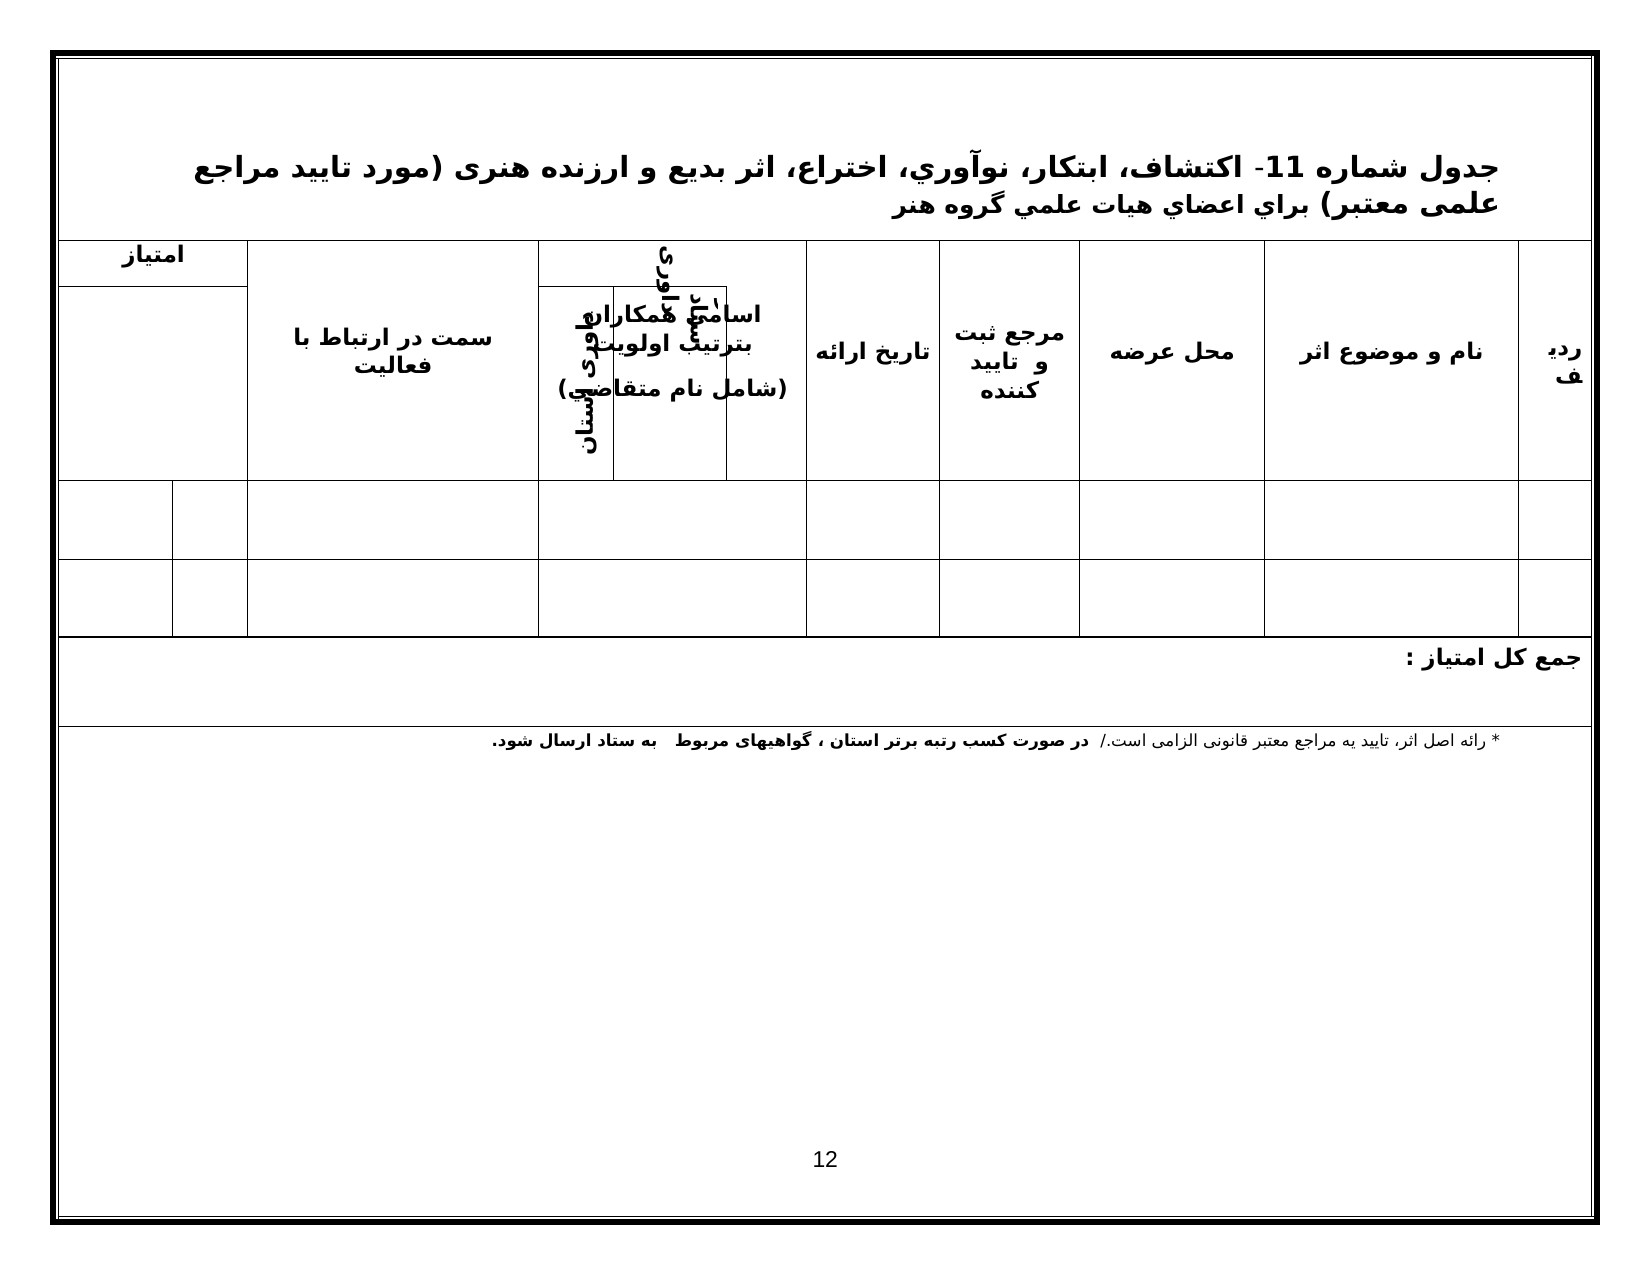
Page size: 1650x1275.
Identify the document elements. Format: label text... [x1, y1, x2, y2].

table_cell [1519, 560, 1591, 636]
table_cell [1519, 481, 1591, 558]
table_cell [248, 481, 538, 558]
table_cell [248, 560, 538, 636]
table_cell [1265, 481, 1518, 558]
table_cell [940, 560, 1079, 636]
table_cell [539, 481, 806, 558]
table_header نام و موضوع اثر [1265, 241, 1518, 480]
table_cell [807, 560, 939, 636]
table_header تاريخ ارائه [807, 241, 939, 480]
table_header رديف [1519, 241, 1591, 480]
table_cell جمع کل امتیاز : [59, 638, 1591, 726]
table_header مرجع ثبت و تایید کننده [940, 241, 1079, 480]
table_cell [1265, 560, 1518, 636]
table_header سمت در ارتباط با فعاليت [248, 241, 538, 480]
table_header محل عرضه [1080, 241, 1264, 480]
table_cell [807, 481, 939, 558]
text جدول شماره 11- اکتشاف، ابتكار، نوآوري، اختراع، اثر بدیع و ارزنده هنری (مورد تایید مراجع علمی معتبر) براي اعضاي هيات علمي گروه هنر [150, 150, 1500, 221]
subtitle * رائه اصل اثر، تایید یه مراجع معتبر قانونی الزامی است./ در صورت کسب رتبه برتر استان ، گواهیهای مربوط به ستاد ارسال شود. [150, 731, 1500, 751]
table_cell [940, 481, 1079, 558]
table_cell داوری ستاد مرکزی [614, 287, 726, 480]
table_cell [1080, 481, 1264, 558]
table_header اسامي همكاران بترتيب اولويت (شامل نام متقاضي) [539, 241, 806, 480]
table_cell [173, 481, 247, 558]
table_cell داوری استان [539, 287, 613, 480]
table_cell [59, 481, 172, 558]
table_cell [1080, 560, 1264, 636]
table_cell [539, 560, 806, 636]
table_cell [173, 560, 247, 636]
table_header امتياز [59, 241, 247, 286]
table_cell [59, 560, 172, 636]
